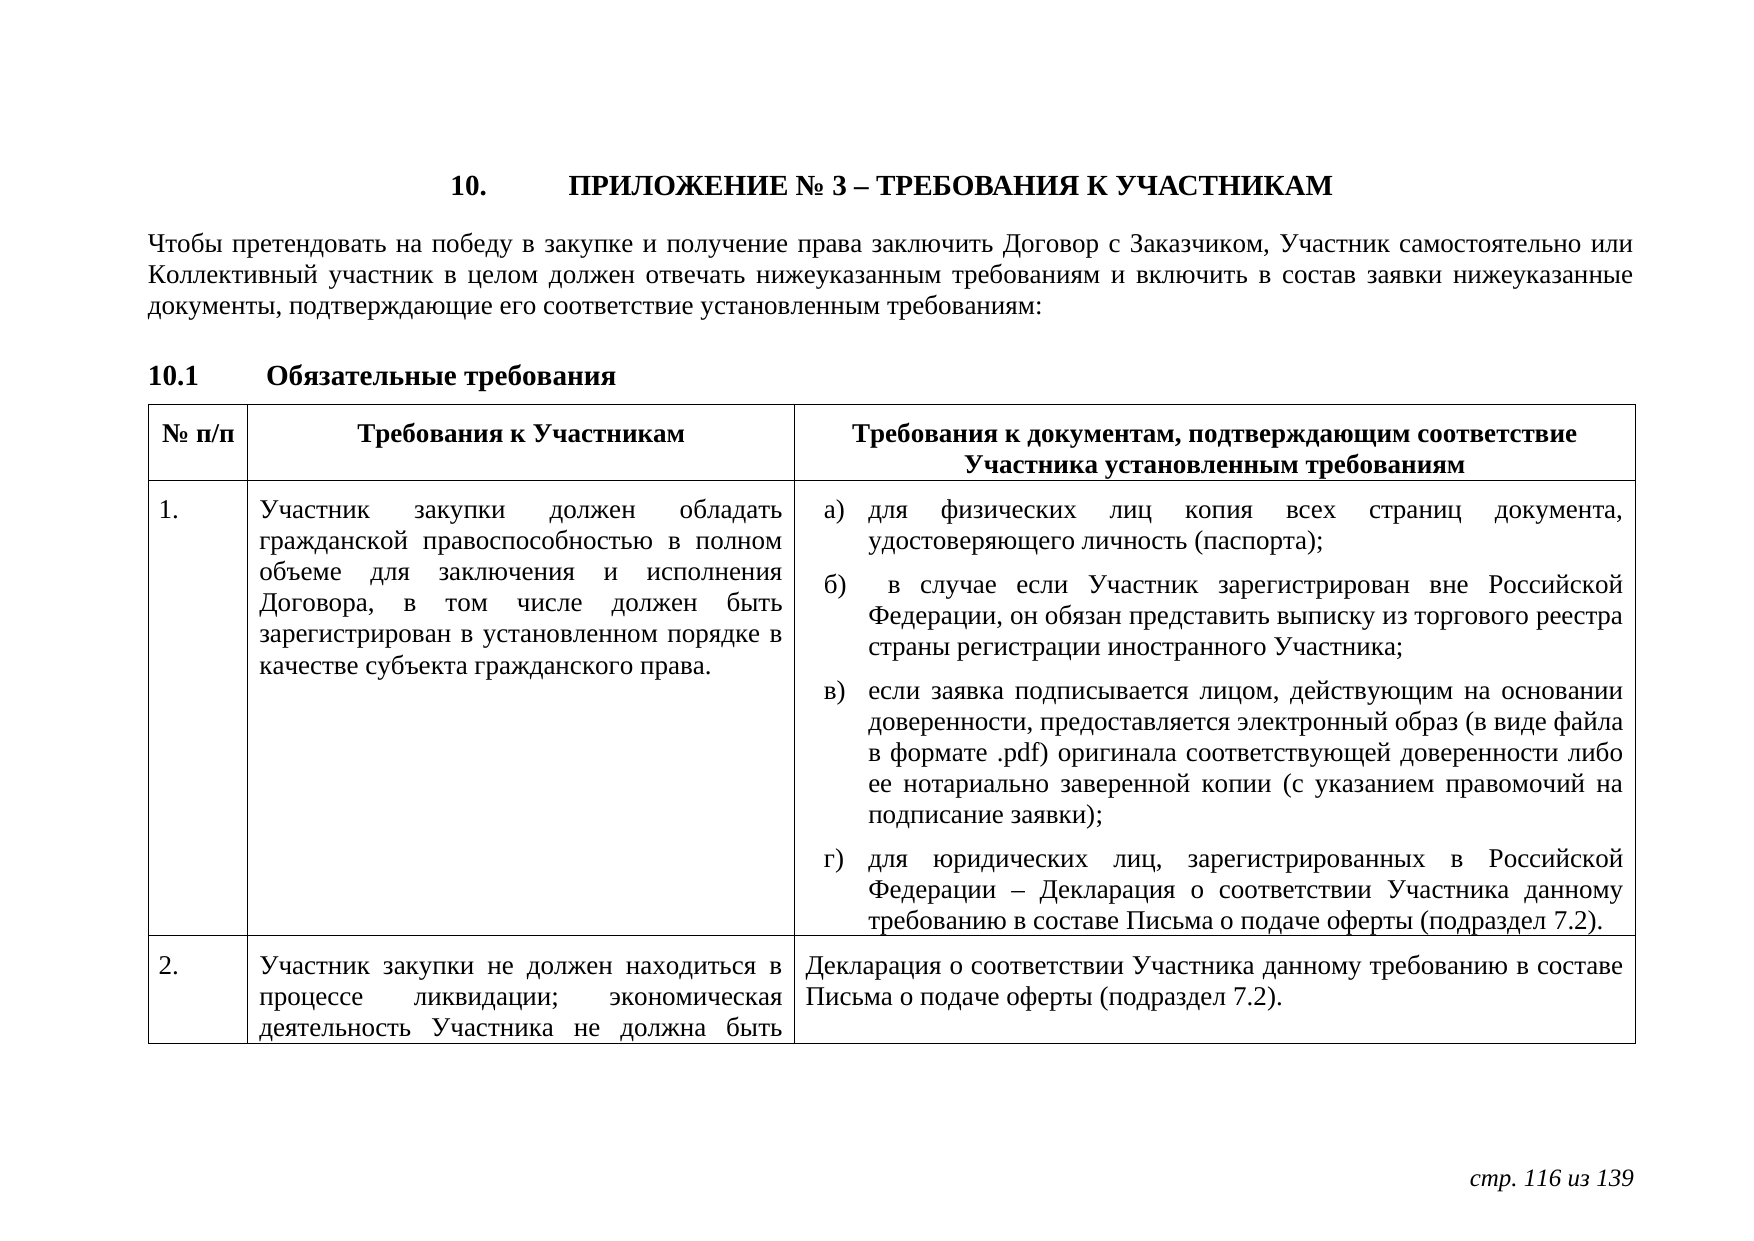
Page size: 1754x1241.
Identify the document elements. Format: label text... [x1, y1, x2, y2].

table_cell для физических лиц копия всех страниц документа, удостоверяющего личность (паспорта); в случае если Участник зарегистрирован вне Российской Федерации, он обязан представить выписку из торгового реестра страны регистрации иностранного Участника; если заявка подписывается лицом, действующим на основании доверенности, предоставляется электронный образ (в виде файла в формате .pdf) оригинала соответствующей доверенности либо ее нотариально заверенной копии (с указанием правомочий на подписание заявки); для юридических лиц, зарегистрированных в Российской Федерации – Декларация о соответствии Участника данному требованию в составе Письма о подаче оферты (подраздел 7.2). [795, 481, 1635, 935]
subtitle ПРИЛОЖЕНИЕ № 3 – ТРЕБОВАНИЯ К УЧАСТНИКАМ [148, 168, 1636, 202]
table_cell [795, 936, 1635, 1042]
table_cell [149, 481, 247, 935]
table_cell Участник закупки должен обладать гражданской правоспособностью в полном объеме для заключения и исполнения Договора, в том числе должен быть зарегистрирован в установленном порядке в качестве субъекта гражданского права. [248, 481, 794, 935]
text Чтобы претендовать на победу в закупке и получение права заключить Договор с Заказчиком, Участник самостоятельно или Коллективный участник в целом должен отвечать нижеуказанным требованиям и включить в состав заявки нижеуказанные документы, подтверждающие его соответствие установленным требованиям: [148, 227, 1636, 320]
table_header № п/п [149, 405, 247, 479]
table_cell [248, 936, 794, 1042]
table_header Требования к Участникам [248, 405, 794, 479]
table_header Требования к документам, подтверждающим соответствие Участника установленным требованиям [795, 405, 1635, 479]
table_cell [149, 936, 247, 1042]
subtitle Обязательные требования [148, 358, 1636, 391]
